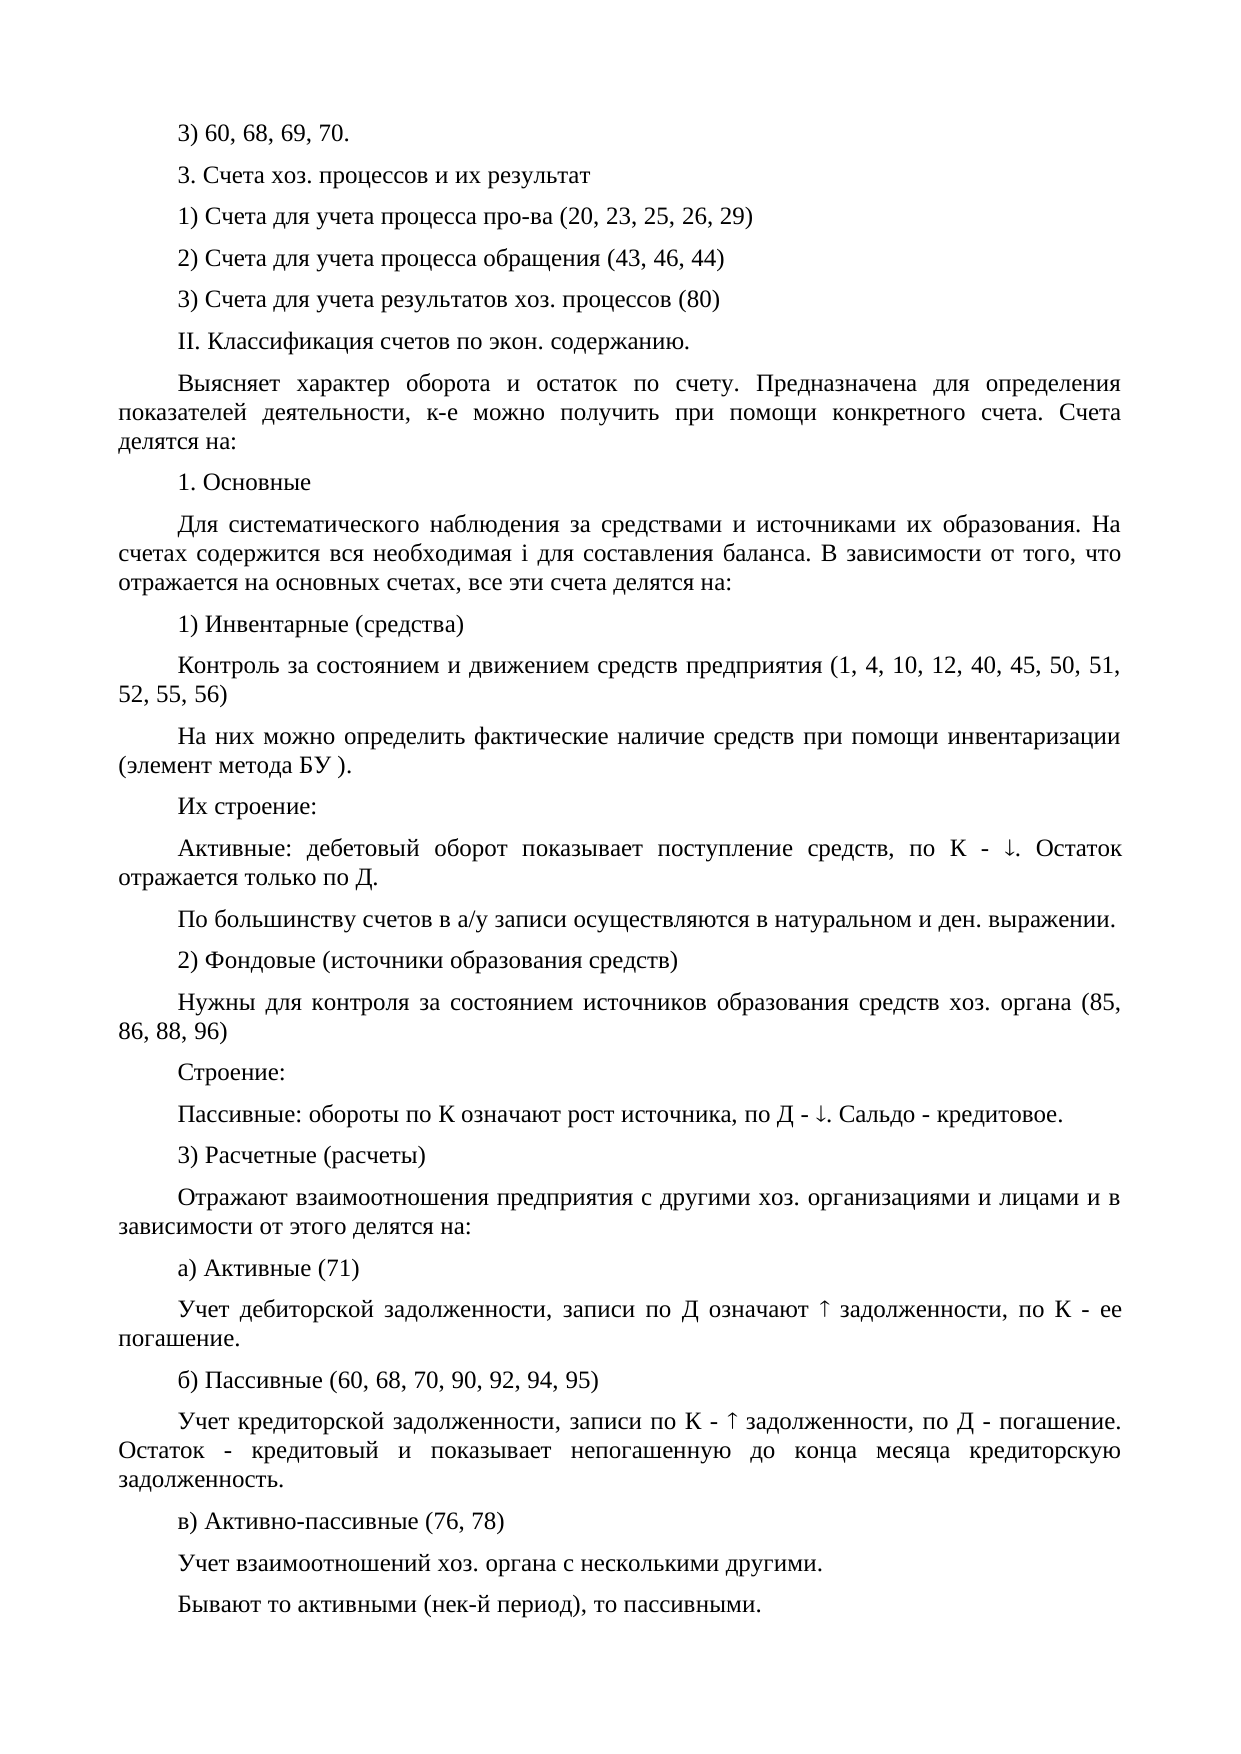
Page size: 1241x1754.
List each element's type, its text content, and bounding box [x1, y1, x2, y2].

text Контроль за состоянием и движением средств предприятия (1, 4, 10, 12, 40, 45, 50, 51, 52, 55, 56) [118, 650, 1122, 708]
text 1. Основные [118, 467, 1122, 496]
text Учет дебиторской задолженности, записи по Д означают задолженности, по К - ее погашение. [118, 1294, 1122, 1352]
text 3) 60, 68, 69, 70. [118, 118, 1122, 147]
text 3. Счета хоз. процессов и их результат [118, 160, 1122, 189]
text Учет взаимоотношений хоз. органа с несколькими другими. [118, 1547, 1122, 1577]
text Выясняет характер оборота и остаток по счету. Предназначена для определения показателей деятельности, к-е можно получить при помощи конкретного счета. Счета делятся на: [118, 367, 1122, 455]
text На них можно определить фактические наличие средств при помощи инвентаризации (элемент метода БУ ). [118, 721, 1122, 779]
text Учет кредиторской задолженности, записи по К - задолженности, по Д - погашение. Остаток - кредитовый и показывает непогашенную до конца месяца кредиторскую задолженность. [118, 1406, 1122, 1493]
text 1) Инвентарные (средства) [118, 608, 1122, 637]
text По большинству счетов в а/у записи осуществляются в натуральном и ден. выражении. [118, 903, 1122, 932]
text Бывают то активными (нек-й период), то пассивными. [118, 1589, 1122, 1618]
text II. Классификация счетов по экон. содержанию. [118, 326, 1122, 355]
text Строение: [118, 1057, 1122, 1086]
text Нужны для контроля за состоянием источников образования средств хоз. органа (85, 86, 88, 96) [118, 987, 1122, 1045]
text в) Активно-пассивные (76, 78) [118, 1506, 1122, 1535]
text б) Пассивные (60, 68, 70, 90, 92, 94, 95) [118, 1365, 1122, 1394]
text Отражают взаимоотношения предприятия с другими хоз. организациями и лицами и в зависимости от этого делятся на: [118, 1182, 1122, 1240]
text 1) Счета для учета процесса про-ва (20, 23, 25, 26, 29) [118, 201, 1122, 230]
text Активные: дебетовый оборот показывает поступление средств, по К - . Остаток отражается только по Д. [118, 833, 1122, 891]
text Для систематического наблюдения за средствами и источниками их образования. На счетах содержится вся необходимая i для составления баланса. В зависимости от того, что отражается на основных счетах, все эти счета делятся на: [118, 509, 1122, 596]
text 2) Счета для учета процесса обращения (43, 46, 44) [118, 243, 1122, 272]
text 3) Расчетные (расчеты) [118, 1140, 1122, 1169]
text 3) Счета для учета результатов хоз. процессов (80) [118, 284, 1122, 313]
text Пассивные: обороты по К означают рост источника, по Д - . Сальдо - кредитовое. [118, 1099, 1122, 1128]
text а) Активные (71) [118, 1252, 1122, 1282]
text Их строение: [118, 791, 1122, 820]
text 2) Фондовые (источники образования средств) [118, 945, 1122, 974]
